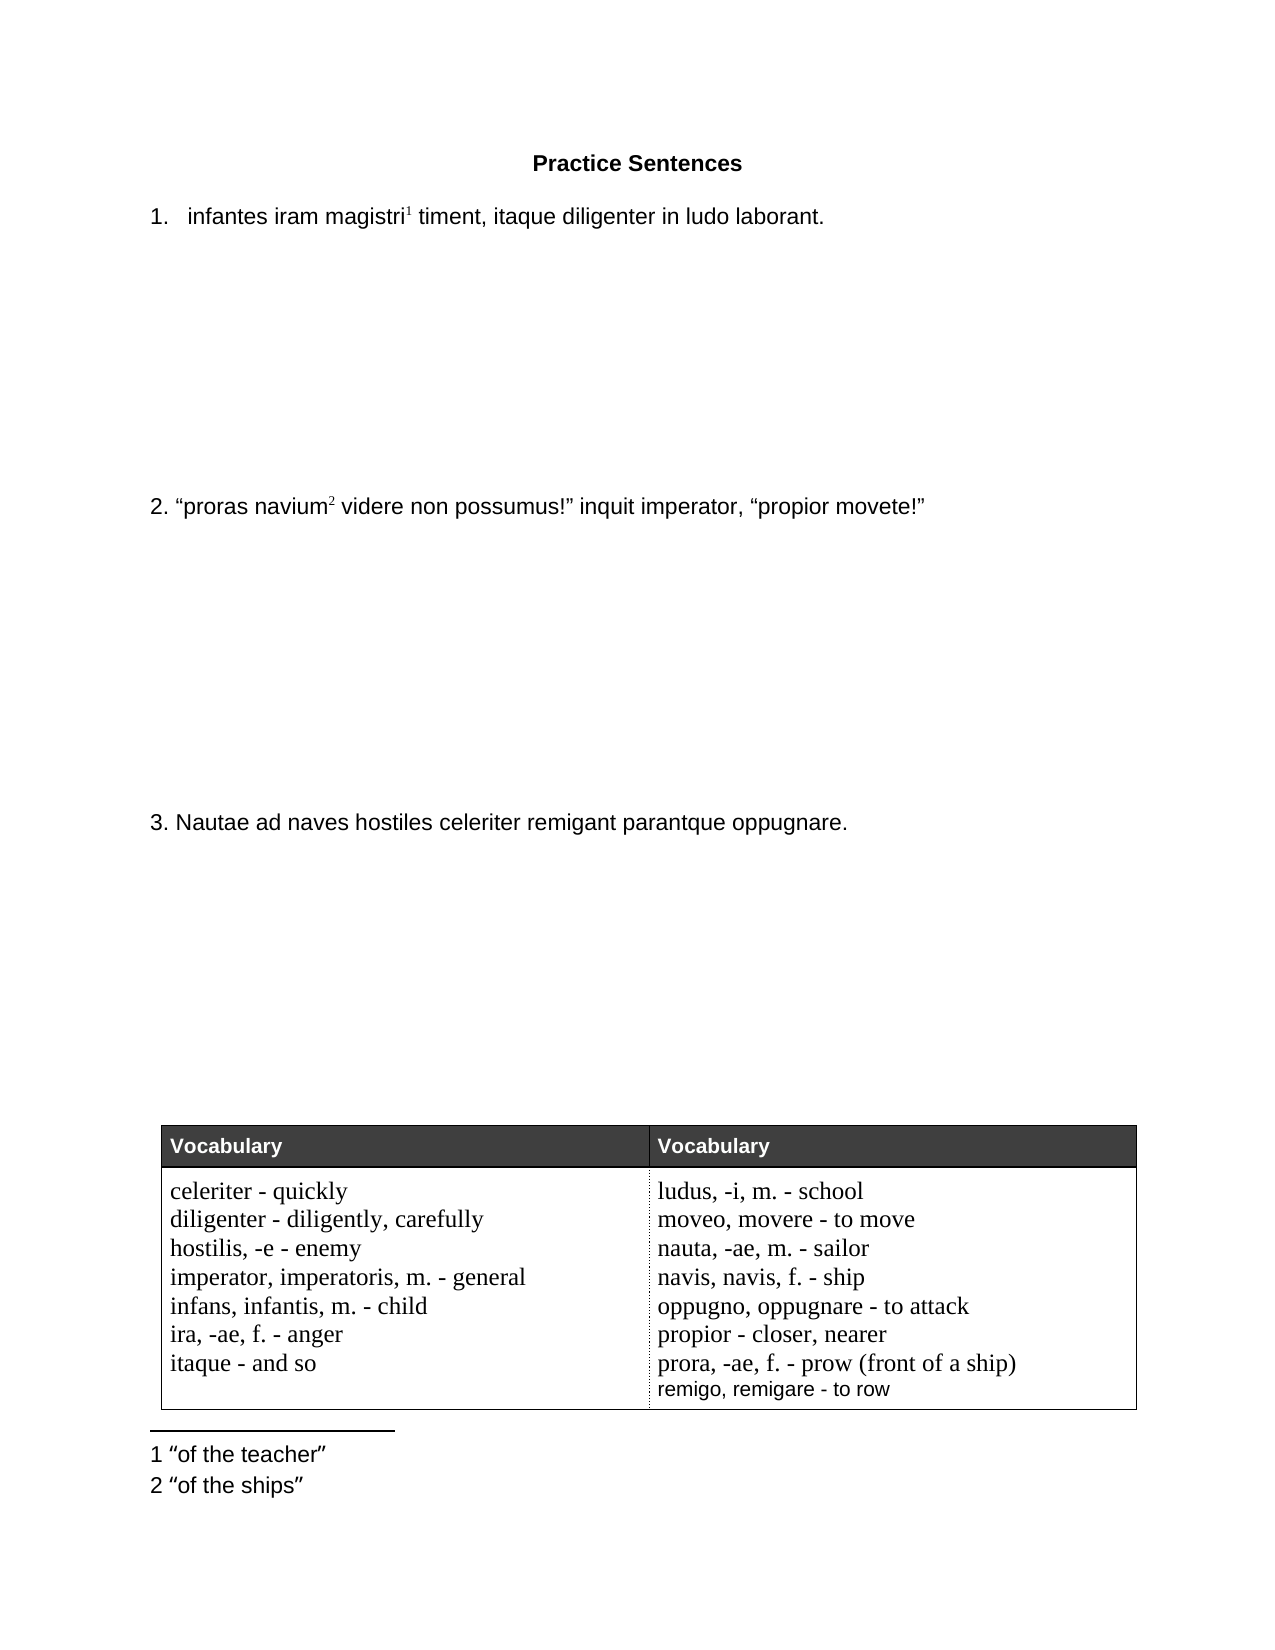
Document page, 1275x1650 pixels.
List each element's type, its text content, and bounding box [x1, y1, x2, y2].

table_header Vocabulary [162, 1126, 649, 1166]
list infantes iram magistri timent, itaque diligenter in ludo laborant. [150, 203, 1125, 229]
text 3. Nautae ad naves hostiles celeriter remigant parantque oppugnare. [150, 809, 1125, 835]
table_header Vocabulary [650, 1126, 1136, 1166]
text Practice Sentences [150, 150, 1125, 176]
table_cell ludus, -i, m. - school moveo, movere - to move nauta, -ae, m. - sailor navis, navis, f. - ship oppugno, oppugnare - to attack propior - closer, nearer prora, -ae, f. - prow (front of a ship) remigo, remigare - to row [649, 1168, 1136, 1409]
text 2. “proras navium videre non possumus!” inquit imperator, “propior movete!” [150, 493, 1125, 519]
table_cell celeriter - quickly diligenter - diligently, carefully hostilis, -e - enemy imperator, imperatoris, m. - general infans, infantis, m. - child ira, -ae, f. - anger itaque - and so [162, 1168, 649, 1409]
